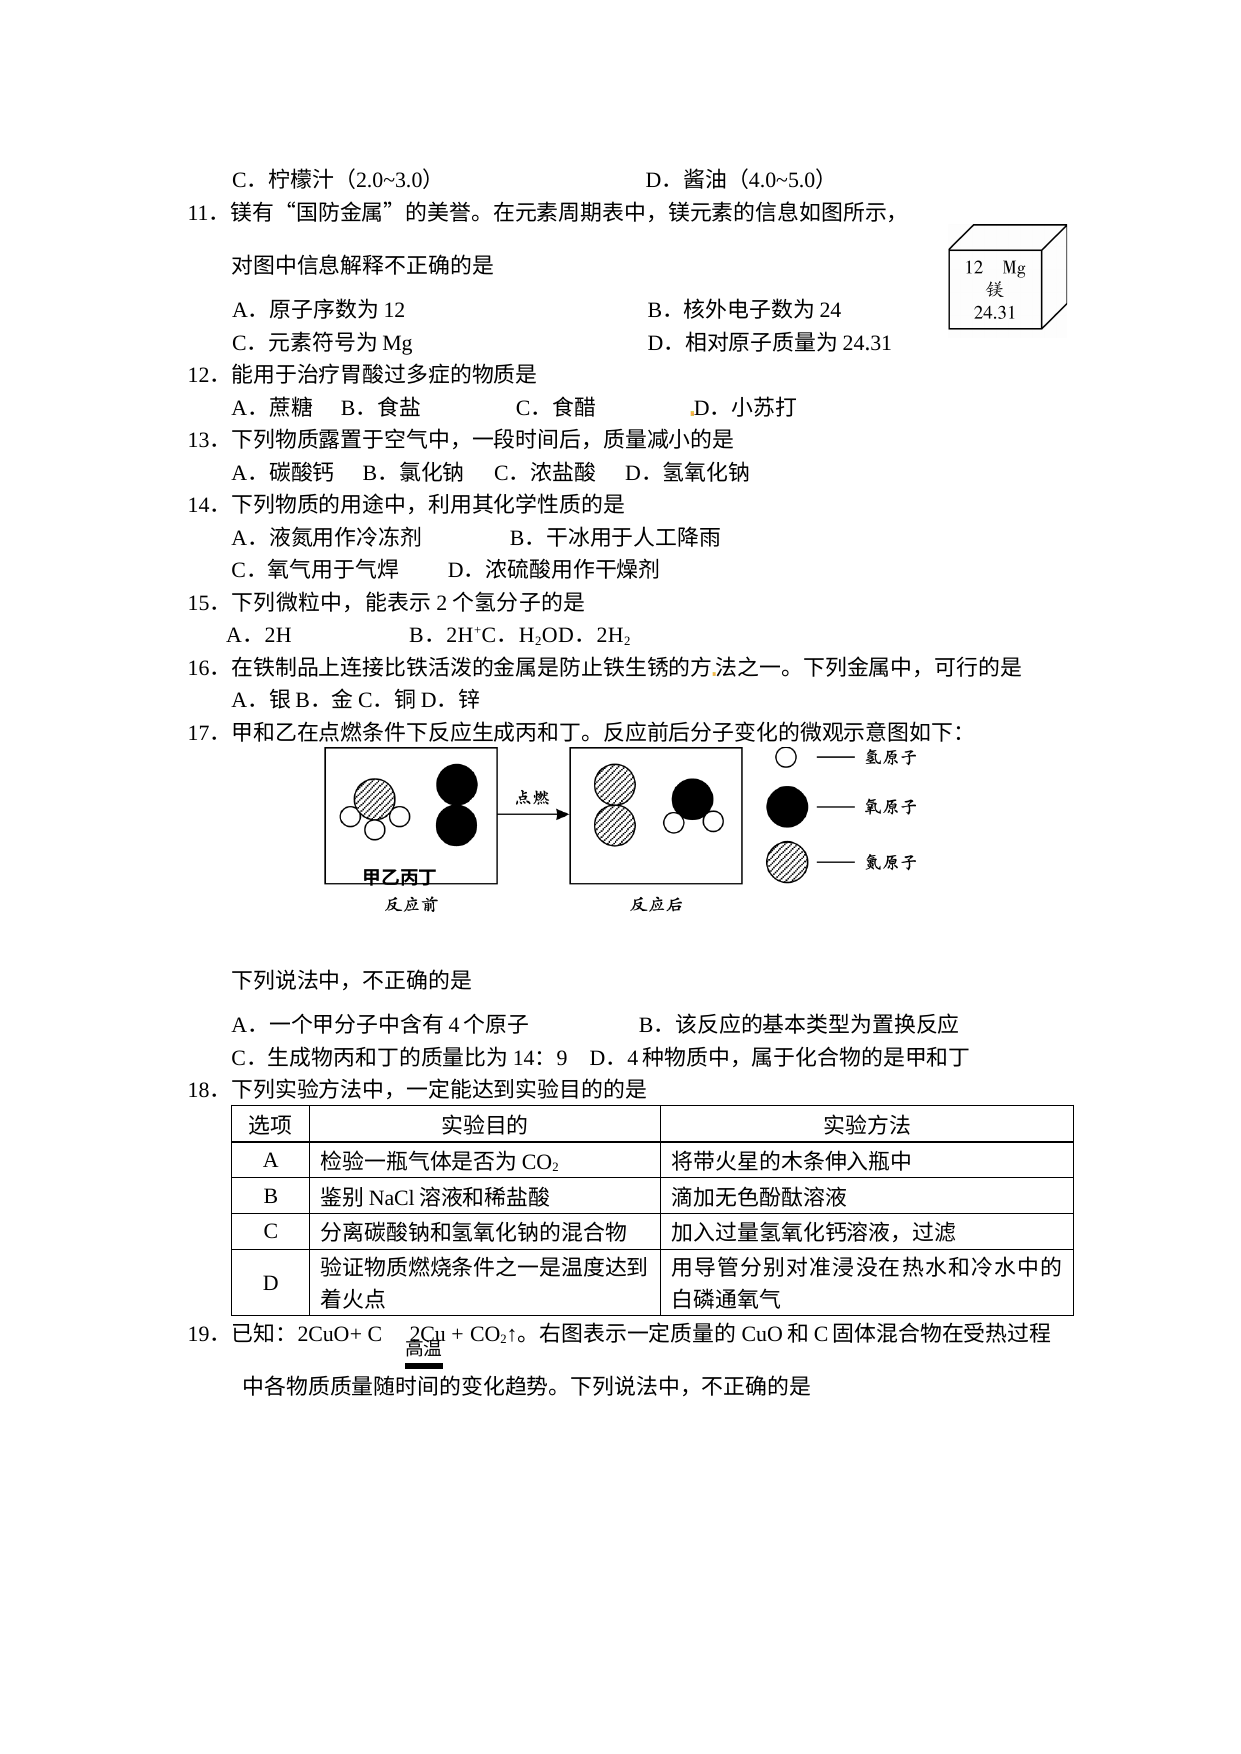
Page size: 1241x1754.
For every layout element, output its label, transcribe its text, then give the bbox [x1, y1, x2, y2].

text 18．下列实验方法中，一定能达到实验目的的是 [187, 1072, 1053, 1104]
text 下列说法中，不正确的是 [187, 942, 1053, 1007]
table_header 实验方法 [661, 1106, 1073, 1141]
text 11．镁有“国防金属”的美誉。在元素周期表中，镁元素的信息如图所示， [187, 194, 1053, 227]
text 14．下列物质的用途中，利用其化学性质的是 [187, 487, 1053, 519]
table_cell 滴加无色酚酞溶液 [661, 1178, 1073, 1213]
table_header 选项 [232, 1106, 309, 1141]
table_cell D [232, 1250, 309, 1314]
picture [324, 747, 916, 912]
table_cell B [232, 1178, 309, 1213]
table_cell 检验一瓶气体是否为CO2 [310, 1143, 660, 1177]
table_header 实验目的 [310, 1106, 660, 1141]
text 对图中信息解释不正确的是 [187, 227, 948, 292]
text A．碳酸钙 B．氯化钠 C．浓盐酸 D．氢氧化钠 [187, 454, 1053, 487]
text A．银B．金C．铜D．锌 [187, 682, 1053, 714]
text 13．下列物质露置于空气中，一段时间后，质量减小的是 [187, 422, 1053, 454]
text 12．能用于治疗胃酸过多症的物质是 [187, 357, 1053, 389]
text C．柠檬汁（2.0~3.0） D．酱油（4.0~5.0） [232, 162, 1053, 194]
text 19．已知：2CuO+ C 2Cu + CO2↑。右图表示一定质量的CuO和C固体混合物在受热过程中各物质质量随时间的变化趋势。下列说法中，不正确的是 [187, 1316, 1053, 1413]
text C．生成物丙和丁的质量比为14：9 D．4种物质中，属于化合物的是甲和丁 [187, 1039, 1053, 1072]
table_cell 分离碳酸钠和氢氧化钠的混合物 [310, 1214, 660, 1248]
table_cell 验证物质燃烧条件之一是温度达到着火点 [310, 1250, 660, 1314]
text A．原子序数为12 B．核外电子数为24 [232, 292, 948, 324]
table_cell 用导管分别对准浸没在热水和冷水中的白磷通氧气 [661, 1250, 1073, 1314]
picture [948, 224, 1068, 338]
table_cell C [232, 1214, 309, 1248]
table_cell 鉴别NaCl溶液和稀盐酸 [310, 1178, 660, 1213]
text A．蔗糖 B．食盐 C．食醋 D．小苏打 [187, 389, 1053, 422]
table_cell 将带火星的木条伸入瓶中 [661, 1143, 1073, 1177]
text 17．甲和乙在点燃条件下反应生成丙和丁。反应前后分子变化的微观示意图如下： [187, 714, 1053, 747]
text C．氧气用于气焊 D．浓硫酸用作干燥剂 [187, 552, 1053, 584]
text C．元素符号为Mg D．相对原子质量为24.31 [232, 324, 1053, 357]
text A．一个甲分子中含有4个原子 B．该反应的基本类型为置换反应 [187, 1007, 1053, 1039]
table_cell 加入过量氢氧化钙溶液，过滤 [661, 1214, 1073, 1248]
text 16．在铁制品上连接比铁活泼的金属是防止铁生锈的方法之一。下列金属中，可行的是 [187, 649, 1053, 682]
text A．液氮用作冷冻剂 B．干冰用于人工降雨 [187, 519, 1053, 552]
text 15．下列微粒中，能表示2个氢分子的是 [187, 584, 1053, 617]
table_cell A [232, 1143, 309, 1177]
text A．2H B．2H+C．H2OD．2H2 [187, 617, 1053, 649]
